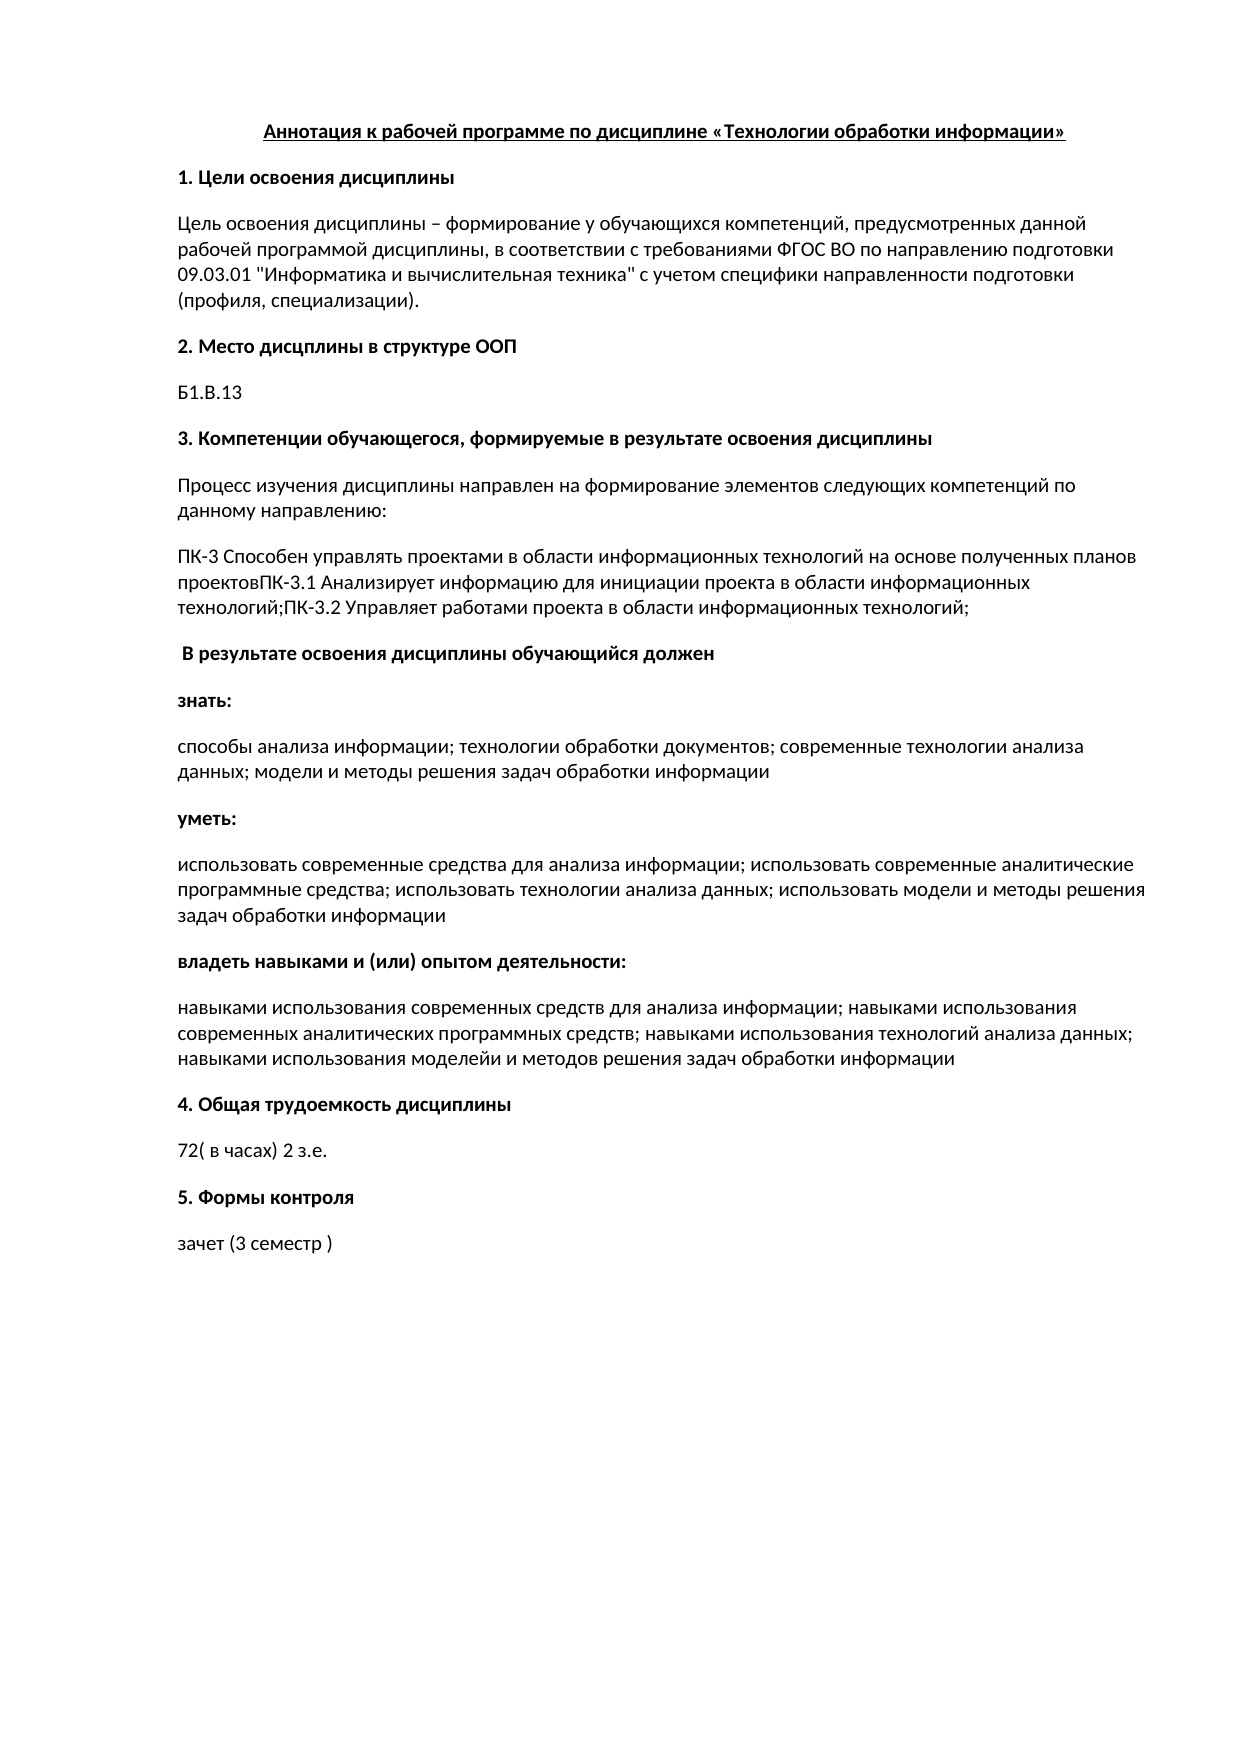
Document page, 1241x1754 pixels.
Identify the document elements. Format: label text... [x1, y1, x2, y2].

text навыками использования современных средств для анализа информации; навыками использования современных аналитических программных средств; навыками использования технологий анализа данных; навыками использования моделейи и методов решения задач обработки информации [177, 994, 1152, 1071]
text владеть навыками и (или) опытом деятельности: [177, 948, 1152, 973]
text 72( в часах) 2 з.е. [177, 1138, 1152, 1163]
text 5. Формы контроля [177, 1184, 1152, 1209]
text уметь: [177, 805, 1152, 830]
text 1. Цели освоения дисциплины [177, 164, 1152, 190]
text В результате освоения дисциплины обучающийся должен [177, 641, 1152, 666]
text использовать современные средства для анализа информации; использовать современные аналитические программные средства; использовать технологии анализа данных; использовать модели и методы решения задач обработки информации [177, 851, 1152, 927]
text 2. Место дисцплины в структуре ООП [177, 333, 1152, 358]
text зачет (3 семестр ) [177, 1230, 1152, 1256]
text знать: [177, 687, 1152, 712]
text ПК-3 Способен управлять проектами в области информационных технологий на основе полученных планов проектов [177, 543, 1152, 620]
text способы анализа информации; технологии обработки документов; современные технологии анализа данных; модели и методы решения задач обработки информации [177, 733, 1152, 784]
text Цель освоения дисциплины – формирование у обучающихся компетенций, предусмотренных данной рабочей программой дисциплины, в соответствии с требованиями ФГОС ВО по направлению подготовки 09.03.01 "Информатика и вычислительная техника" с учетом специфики направленности подготовки (профиля, специализации). [177, 211, 1152, 312]
text Процесс изучения дисциплины направлен на формирование элементов следующих компетенций по данному направлению: [177, 472, 1152, 523]
text Аннотация к рабочей программе по дисциплине «Технологии обработки информации» [177, 118, 1152, 143]
text Б1.В.13 [177, 379, 1152, 405]
text 4. Общая трудоемкость дисциплины [177, 1091, 1152, 1117]
text 3. Компетенции обучающегося, формируемые в результате освоения дисциплины [177, 426, 1152, 451]
